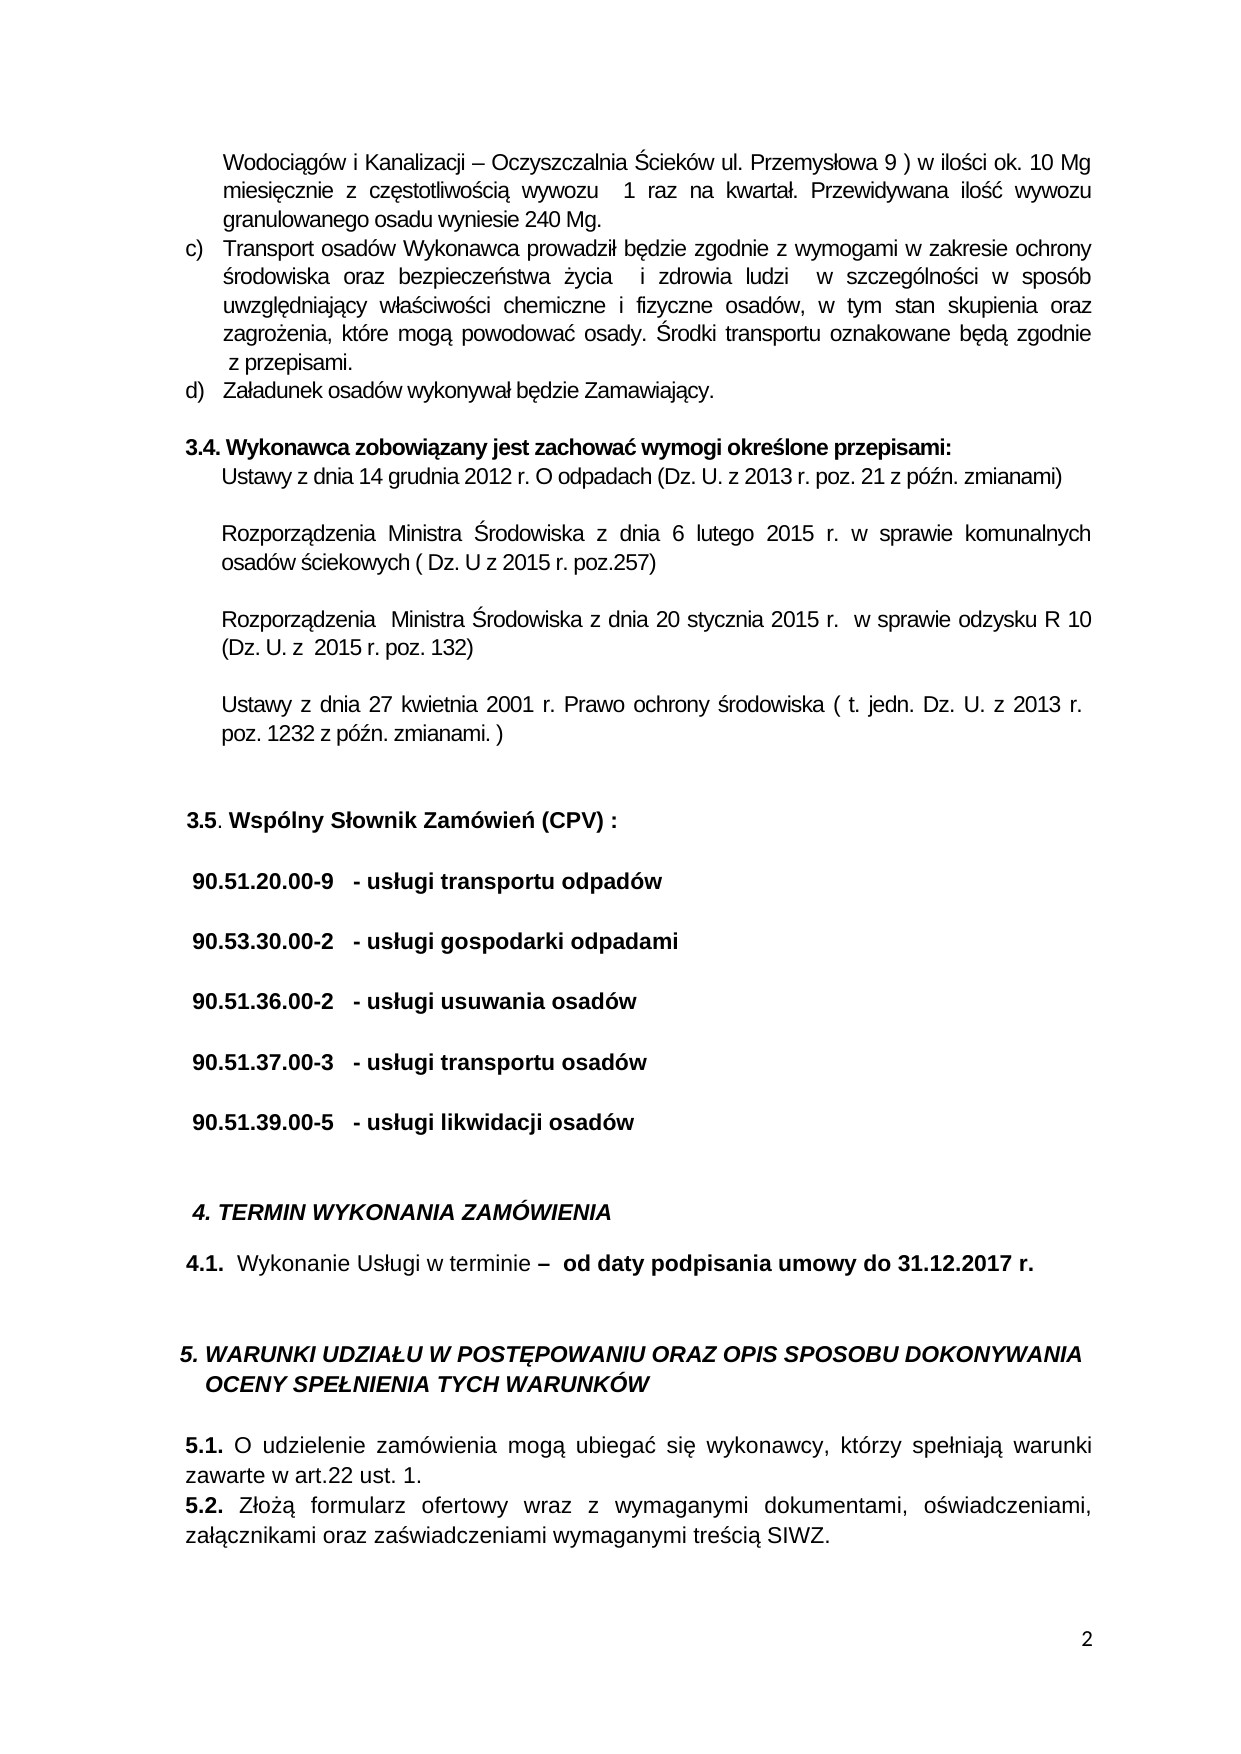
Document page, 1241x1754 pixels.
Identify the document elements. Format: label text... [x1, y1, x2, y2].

text 4. TERMIN WYKONANIA ZAMÓWIENIA [148, 1199, 1093, 1226]
list Transport osadów Wykonawca prowadził będzie zgodnie z wymogami w zakresie ochrony środowiska oraz bezpieczeństwa życia i zdrowia ludzi w szczególności w sposób uwzględniający właściwości chemiczne i fizyczne osadów, w tym stan skupienia oraz zagrożenia, które mogą powodować osady. Środki transportu oznakowane będą zgodnie z przepisami. [185, 233, 1093, 376]
text OCENY SPEŁNIENIA TYCH WARUNKÓW [148, 1371, 1093, 1398]
text 90.51.36.00-2 - usługi usuwania osadów [148, 988, 1093, 1014]
list Załadunek osadów wykonywał będzie Zamawiający. [185, 376, 1093, 404]
text 3.5. Wspólny Słownik Zamówień (CPV) : [148, 807, 1093, 834]
text 5.2. Złożą formularz ofertowy wraz z wymaganymi dokumentami, oświadczeniami, załącznikami oraz zaświadczeniami wymaganymi treścią SIWZ. [185, 1492, 1093, 1549]
text Ustawy z dnia 27 kwietnia 2001 r. Prawo ochrony środowiska ( t. jedn. Dz. U. z 2013 r. poz. 1232 z późn. zmianami. ) [221, 690, 1093, 747]
text 90.51.39.00-5 - usługi likwidacji osadów [148, 1109, 1093, 1135]
text Ustawy z dnia 14 grudnia 2012 r. O odpadach (Dz. U. z 2013 r. poz. 21 z późn. zmianami) [221, 462, 1093, 490]
text Rozporządzenia Ministra Środowiska z dnia 20 stycznia 2015 r. w sprawie odzysku R 10 (Dz. U. z 2015 r. poz. 132) [221, 604, 1093, 661]
text Rozporządzenia Ministra Środowiska z dnia 6 lutego 2015 r. w sprawie komunalnych osadów ściekowych ( Dz. U z 2015 r. poz.257) [221, 490, 1093, 576]
list Wodociągów i Kanalizacji – Oczyszczalnia Ścieków ul. Przemysłowa 9 ) w ilości ok. 10 Mg miesięcznie z częstotliwością wywozu 1 raz na kwartał. Przewidywana ilość wywozu granulowanego osadu wyniesie 240 Mg. [223, 148, 1093, 233]
text 4.1. Wykonanie Usługi w terminie – od daty podpisania umowy do 31.12.2017 r. [148, 1250, 1093, 1277]
text 90.51.37.00-3 - usługi transportu osadów [148, 1048, 1093, 1075]
text 3.4. Wykonawca zobowiązany jest zachować wymogi określone przepisami: [185, 433, 1093, 462]
text 5.1. O udzielenie zamówienia mogą ubiegać się wykonawcy, którzy spełniają warunki zawarte w art.22 ust. 1. [185, 1432, 1093, 1488]
text 5. WARUNKI UDZIAŁU W POSTĘPOWANIU ORAZ OPIS SPOSOBU DOKONYWANIA [148, 1341, 1093, 1367]
text 90.51.20.00-9 - usługi transportu odpadów [148, 868, 1093, 894]
text 90.53.30.00-2 - usługi gospodarki odpadami [148, 928, 1093, 954]
